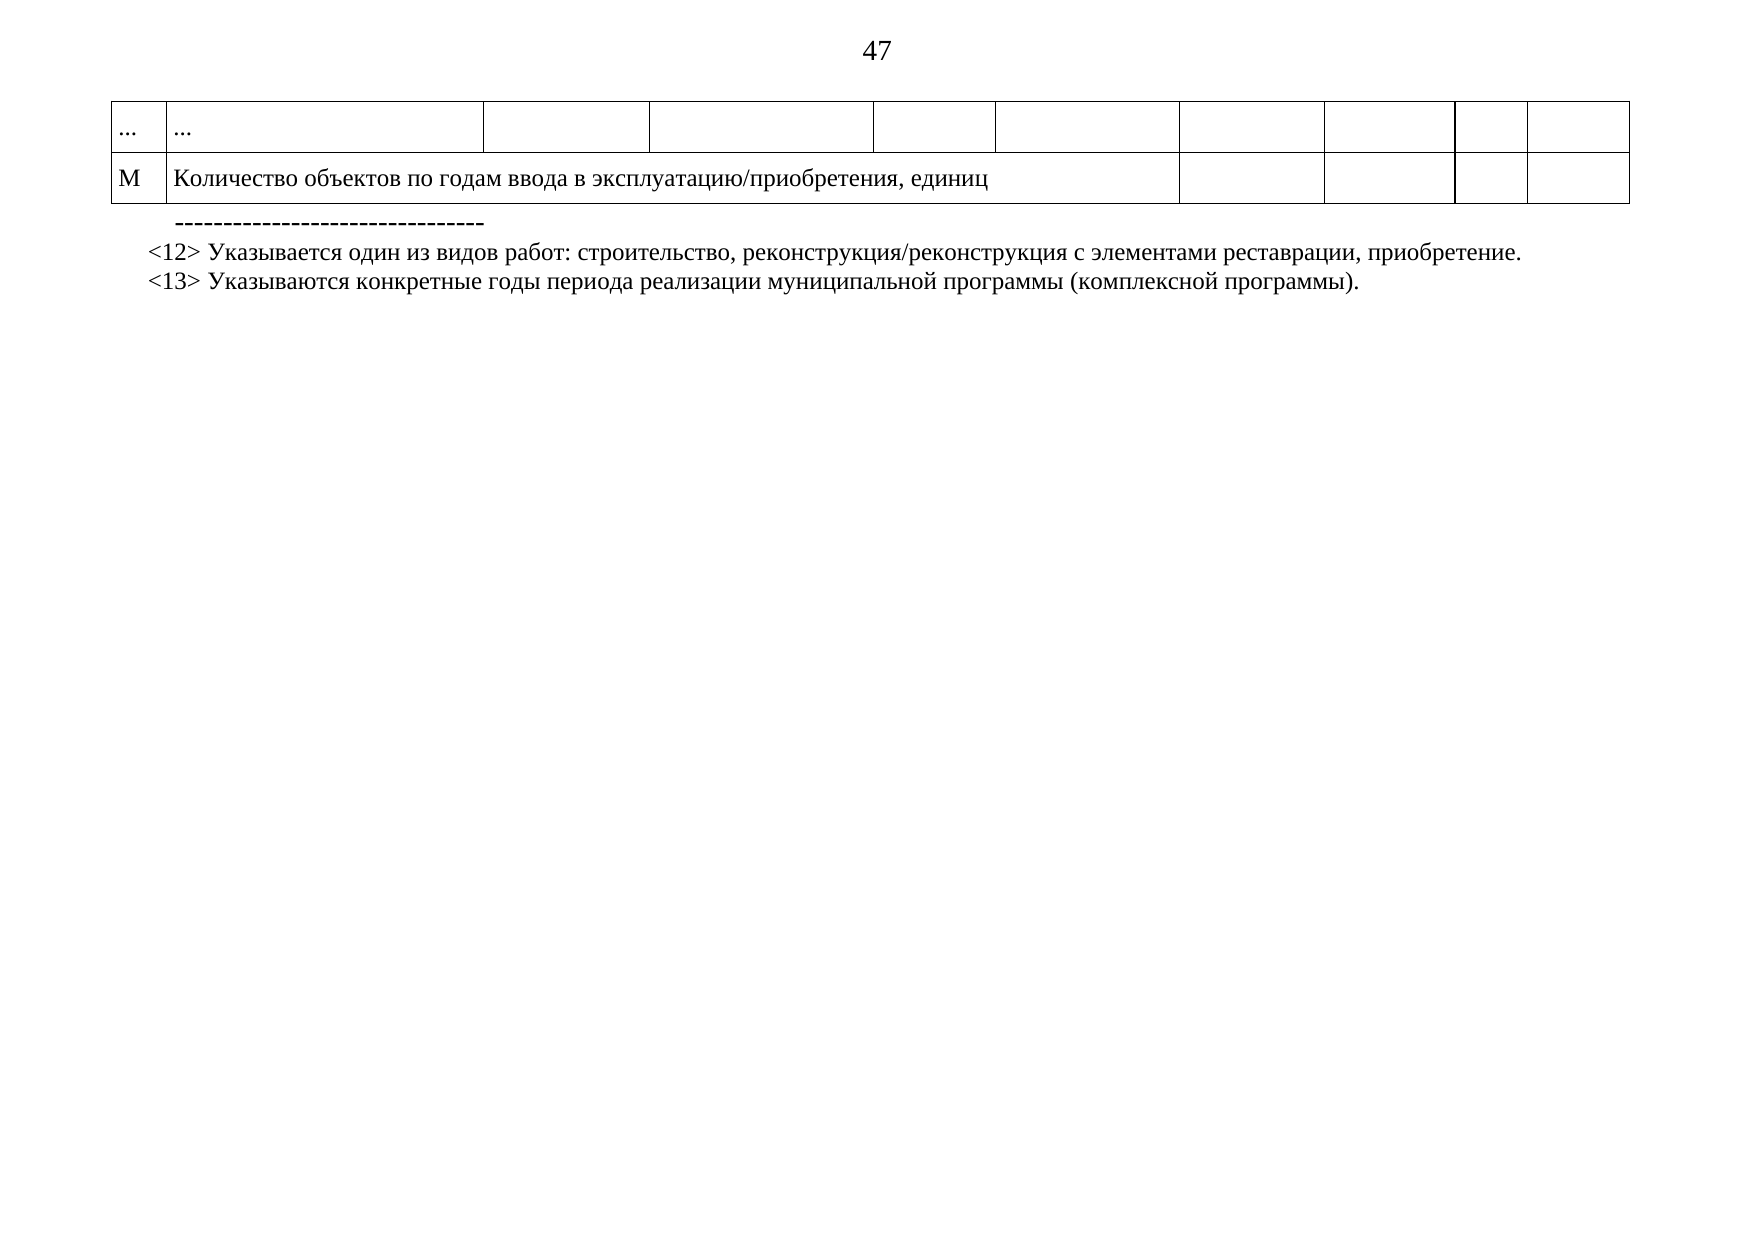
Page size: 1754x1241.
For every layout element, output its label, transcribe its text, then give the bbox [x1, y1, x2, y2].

table_cell M [112, 153, 166, 203]
table_cell [1325, 102, 1454, 152]
table_cell ... [112, 102, 166, 152]
table_cell [650, 102, 873, 152]
table_cell [874, 102, 995, 152]
table_cell [1528, 153, 1629, 203]
text <13> Указываются конкретные годы периода реализации муниципальной программы (комплексной программы). [118, 266, 1636, 295]
table_cell Количество объектов по годам ввода в эксплуатацию/приобретения, единиц [167, 153, 1179, 203]
table_cell [1456, 102, 1527, 152]
text -------------------------------- [118, 204, 1636, 237]
text <12> Указывается один из видов работ: строительство, реконструкция/реконструкция с элементами реставрации, приобретение. [118, 237, 1636, 266]
table_cell [1528, 102, 1629, 152]
table_cell [1180, 153, 1324, 203]
table_cell ... [167, 102, 483, 152]
table_cell [1325, 153, 1454, 203]
table_cell [1180, 102, 1324, 152]
table_cell [1456, 153, 1527, 203]
table_cell [484, 102, 649, 152]
table_cell [996, 102, 1179, 152]
